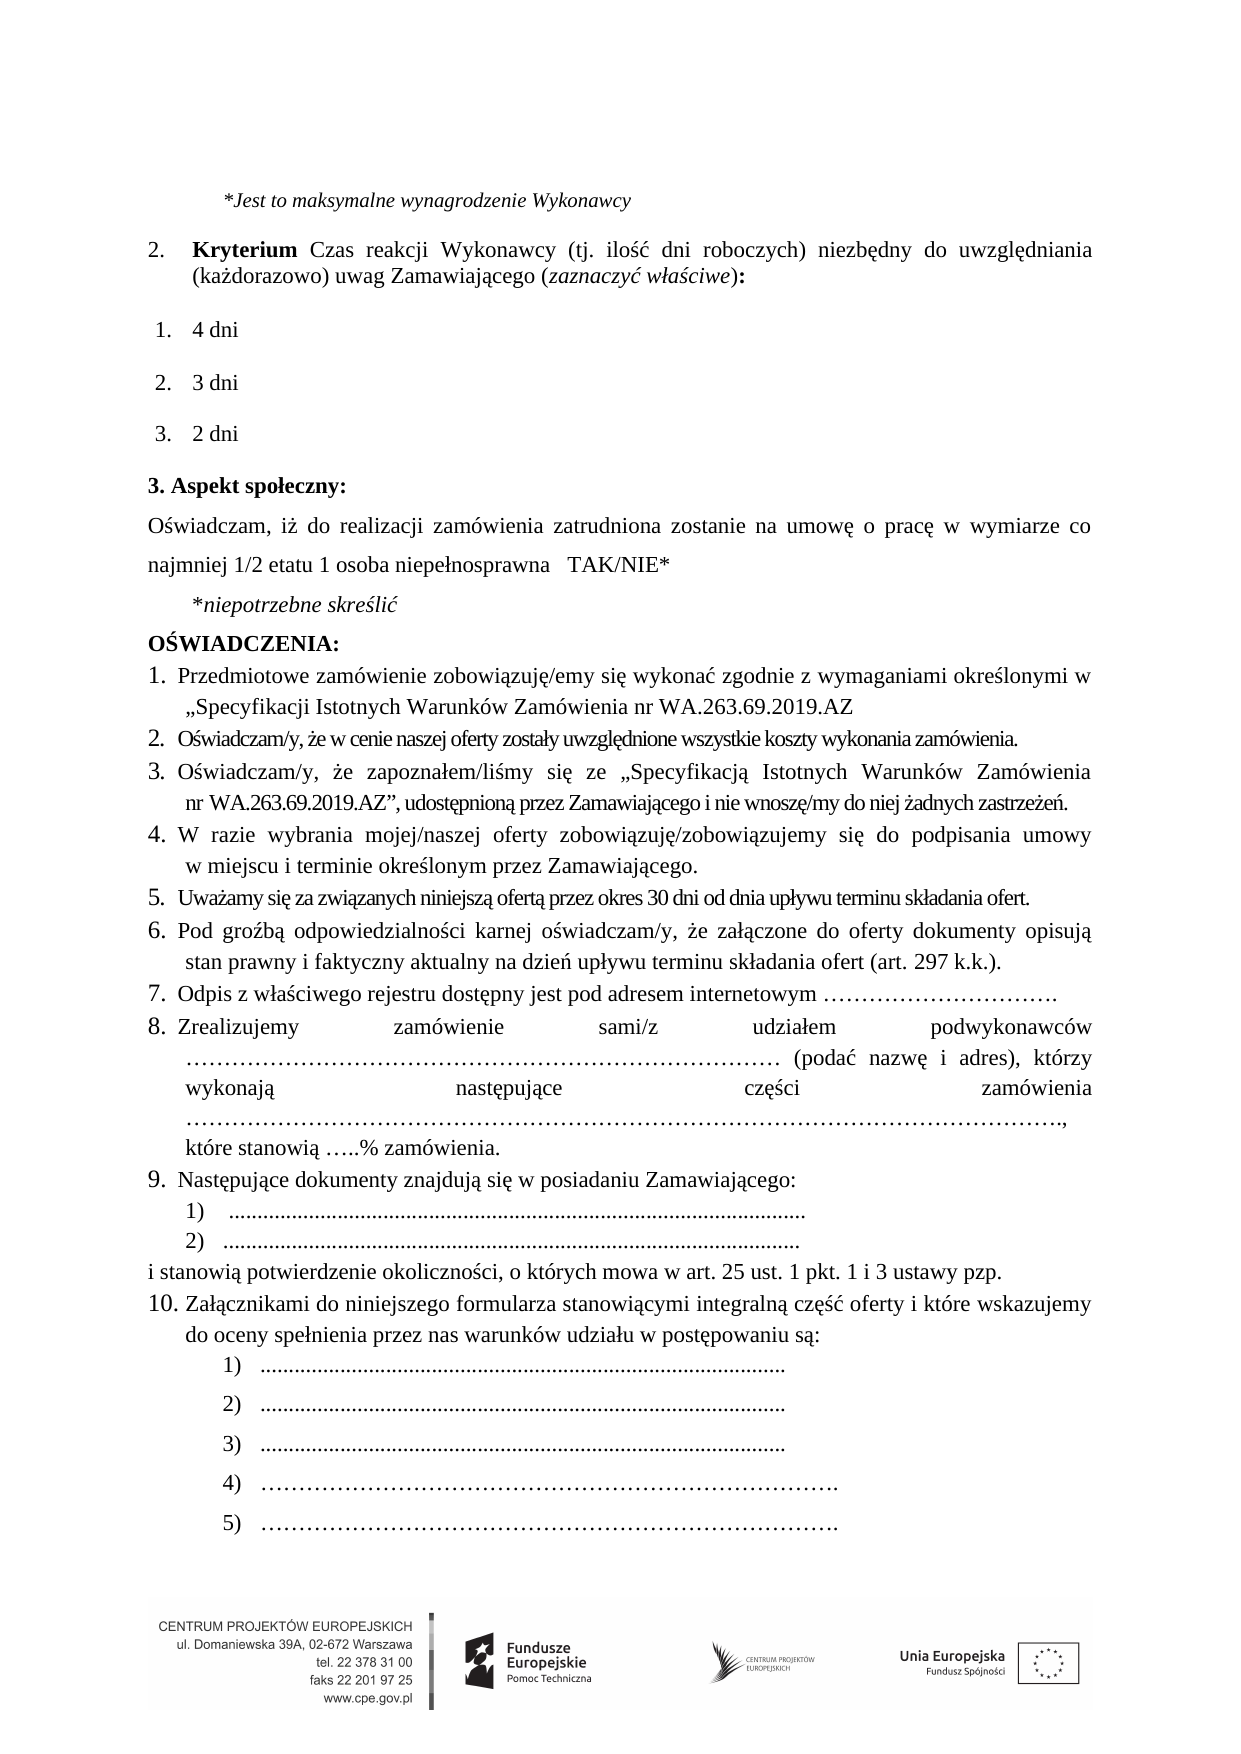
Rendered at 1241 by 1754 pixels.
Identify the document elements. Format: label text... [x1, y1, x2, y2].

list Kryterium Czas reakcji Wykonawcy (tj. ilość dni roboczych) niezbędny do uwzględniania (każdorazowo) uwag Zamawiającego (zaznaczyć właściwe): [148, 236, 1093, 288]
list W razie wybrania mojej/naszej oferty zobowiązuję/zobowiązujemy się do podpisania umowy w miejscu i terminie określonym przez Zamawiającego. [148, 819, 1093, 878]
list Przedmiotowe zamówienie zobowiązuję/emy się wykonać zgodnie z wymaganiami określonymi w „Specyfikacji Istotnych Warunków Zamówienia nr WA.263.69.2019.AZ [148, 661, 1093, 719]
list 4 dni [154, 317, 1093, 343]
list Załącznikami do niniejszego formularza stanowiącymi integralną część oferty i które wskazujemy do oceny spełnienia przez nas warunków udziału w postępowaniu są: [148, 1288, 1093, 1347]
text i stanowią potwierdzenie okoliczności, o których mowa w art. 25 ust. 1 pkt. 1 i 3 ustawy pzp. [148, 1258, 1093, 1284]
text 3. Aspekt społeczny: [148, 472, 1093, 499]
list Oświadczam/y, że zapoznałem/liśmy się ze „Specyfikacją Istotnych Warunków Zamówienia nr WA.263.69.2019.AZ”, udostępnioną przez Zamawiającego i nie wnoszę/my do niej żadnych zastrzeżeń. [148, 756, 1093, 815]
text *niepotrzebne skreślić [192, 591, 1093, 617]
list 2 dni [154, 421, 1093, 447]
list Następujące dokumenty znajdują się w posiadaniu Zamawiającego: [148, 1164, 1093, 1193]
list ............................................................................................ [222, 1430, 1093, 1456]
list ..................................................................................................... [185, 1197, 1093, 1224]
list ............................................................................................ [222, 1351, 1093, 1377]
list ..................................................................................................... [185, 1228, 1093, 1254]
list Pod groźbą odpowiedzialności karnej oświadczam/y, że załączone do oferty dokumenty opisują stan prawny i faktyczny aktualny na dzień upływu terminu składania ofert (art. 297 k.k.). [148, 915, 1093, 974]
list Odpis z właściwego rejestru dostępny jest pod adresem internetowym …………………………. [148, 978, 1093, 1007]
list …………………………………………………………………. [222, 1509, 1093, 1535]
list …………………………………………………………………. [222, 1469, 1093, 1496]
list 3 dni [154, 368, 1093, 395]
text OŚWIADCZENIA: [148, 630, 1093, 657]
picture [147, 1597, 1093, 1710]
list Uważamy się za związanych niniejszą ofertą przez okres 30 dni od dnia upływu terminu składania ofert. [148, 882, 1093, 911]
text Oświadczam, iż do realizacji zamówienia zatrudniona zostanie na umowę o pracę w wymiarze co najmniej 1/2 etatu 1 osoba niepełnosprawna TAK/NIE* [148, 512, 1093, 578]
list Zrealizujemy zamówienie sami/z udziałem podwykonawców …………………………………………………………………… (podać nazwę i adres), którzy wykonają następujące części zamówienia ……………………………………………………………………………………………………., które stanowią …..% zamówienia. [148, 1011, 1093, 1161]
list Oświadczam/y, że w cenie naszej oferty zostały uwzględnione wszystkie koszty wykonania zamówienia. [148, 723, 1093, 752]
text *Jest to maksymalne wynagrodzenie Wykonawcy [223, 145, 1093, 212]
list ............................................................................................ [222, 1390, 1093, 1417]
